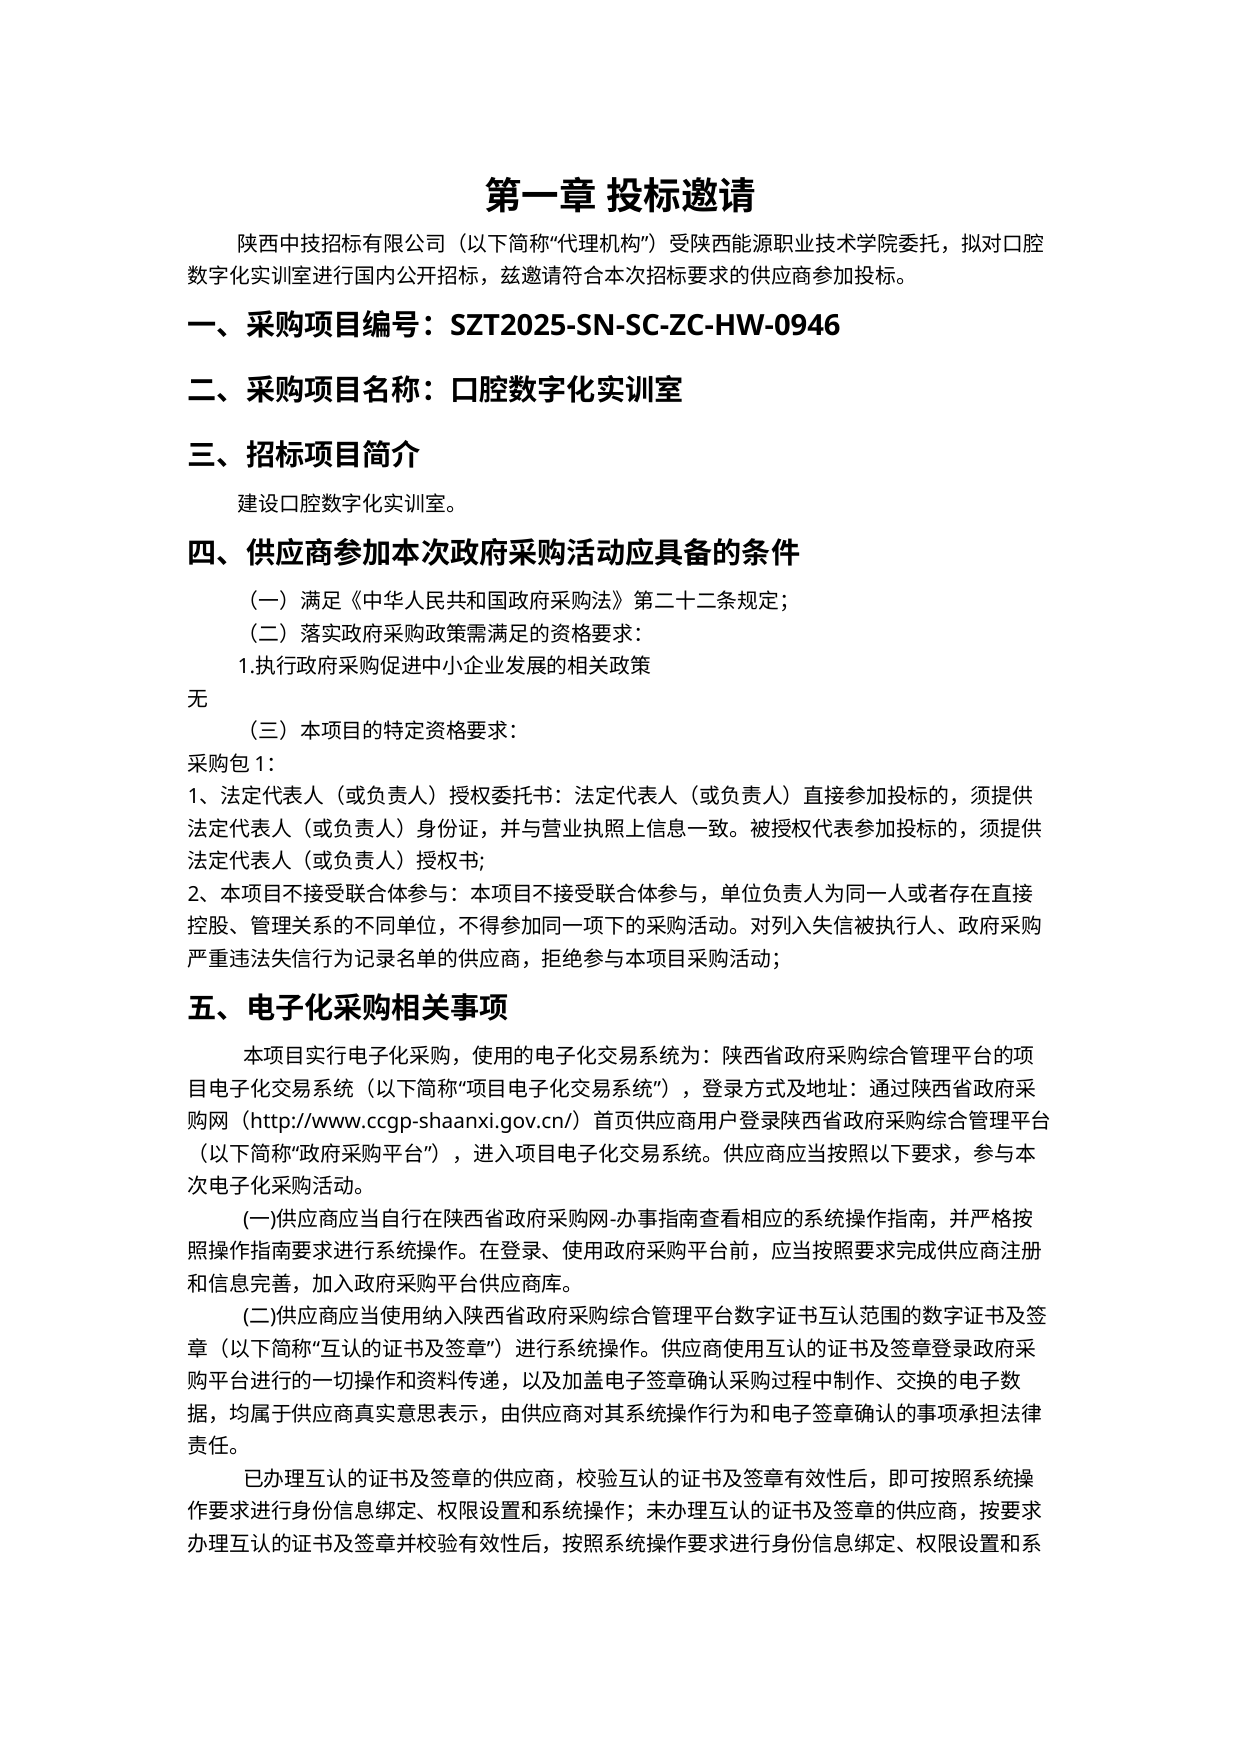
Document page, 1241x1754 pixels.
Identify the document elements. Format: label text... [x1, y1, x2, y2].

text 一、采购项目编号：SZT2025-SN-SC-ZC-HW-0946 [187, 292, 1053, 357]
text (二)供应商应当使用纳入陕西省政府采购综合管理平台数字证书互认范围的数字证书及签章（以下简称“互认的证书及签章”）进行系统操作。供应商使用互认的证书及签章登录政府采购平台进行的一切操作和资料传递，以及加盖电子签章确认采购过程中制作、交换的电子数据，均属于供应商真实意思表示，由供应商对其系统操作行为和电子签章确认的事项承担法律责任。 [187, 1299, 1053, 1462]
text 1.执行政府采购促进中小企业发展的相关政策 [187, 649, 1053, 682]
text 四、供应商参加本次政府采购活动应具备的条件 [187, 519, 1053, 584]
text 二、采购项目名称：口腔数字化实训室 [187, 357, 1053, 422]
text 2、本项目不接受联合体参与：本项目不接受联合体参与，单位负责人为同一人或者存在直接控股、管理关系的不同单位，不得参加同一项下的采购活动。对列入失信被执行人、政府采购严重违法失信行为记录名单的供应商，拒绝参与本项目采购活动； [187, 877, 1053, 974]
text 1、法定代表人（或负责人）授权委托书：法定代表人（或负责人）直接参加投标的，须提供法定代表人（或负责人）身份证，并与营业执照上信息一致。被授权代表参加投标的，须提供法定代表人（或负责人）授权书; [187, 779, 1053, 877]
text 无 [187, 682, 1053, 714]
text 五、电子化采购相关事项 [187, 974, 1053, 1039]
text （三）本项目的特定资格要求： [187, 714, 1053, 747]
text 三、招标项目简介 [187, 422, 1053, 487]
text 建设口腔数字化实训室。 [187, 487, 1053, 519]
text （一）满足《中华人民共和国政府采购法》第二十二条规定； [187, 584, 1053, 617]
text (一)供应商应当自行在陕西省政府采购网-办事指南查看相应的系统操作指南，并严格按照操作指南要求进行系统操作。在登录、使用政府采购平台前，应当按照要求完成供应商注册和信息完善，加入政府采购平台供应商库。 [187, 1202, 1053, 1299]
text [187, 1462, 1053, 1559]
text 陕西中技招标有限公司（以下简称“代理机构”）受陕西能源职业技术学院委托，拟对口腔数字化实训室进行国内公开招标，兹邀请符合本次招标要求的供应商参加投标。 [187, 227, 1053, 292]
text 采购包1： [187, 747, 1053, 779]
text 第一章 投标邀请 [187, 162, 1053, 227]
text （二）落实政府采购政策需满足的资格要求： [187, 617, 1053, 649]
text 本项目实行电子化采购，使用的电子化交易系统为：陕西省政府采购综合管理平台的项目电子化交易系统（以下简称“项目电子化交易系统”），登录方式及地址：通过陕西省政府采购网（http://www.ccgp-shaanxi.gov.cn/）首页供应商用户登录陕西省政府采购综合管理平台（以下简称“政府采购平台”），进入项目电子化交易系统。供应商应当按照以下要求，参与本次电子化采购活动。 [187, 1039, 1053, 1202]
